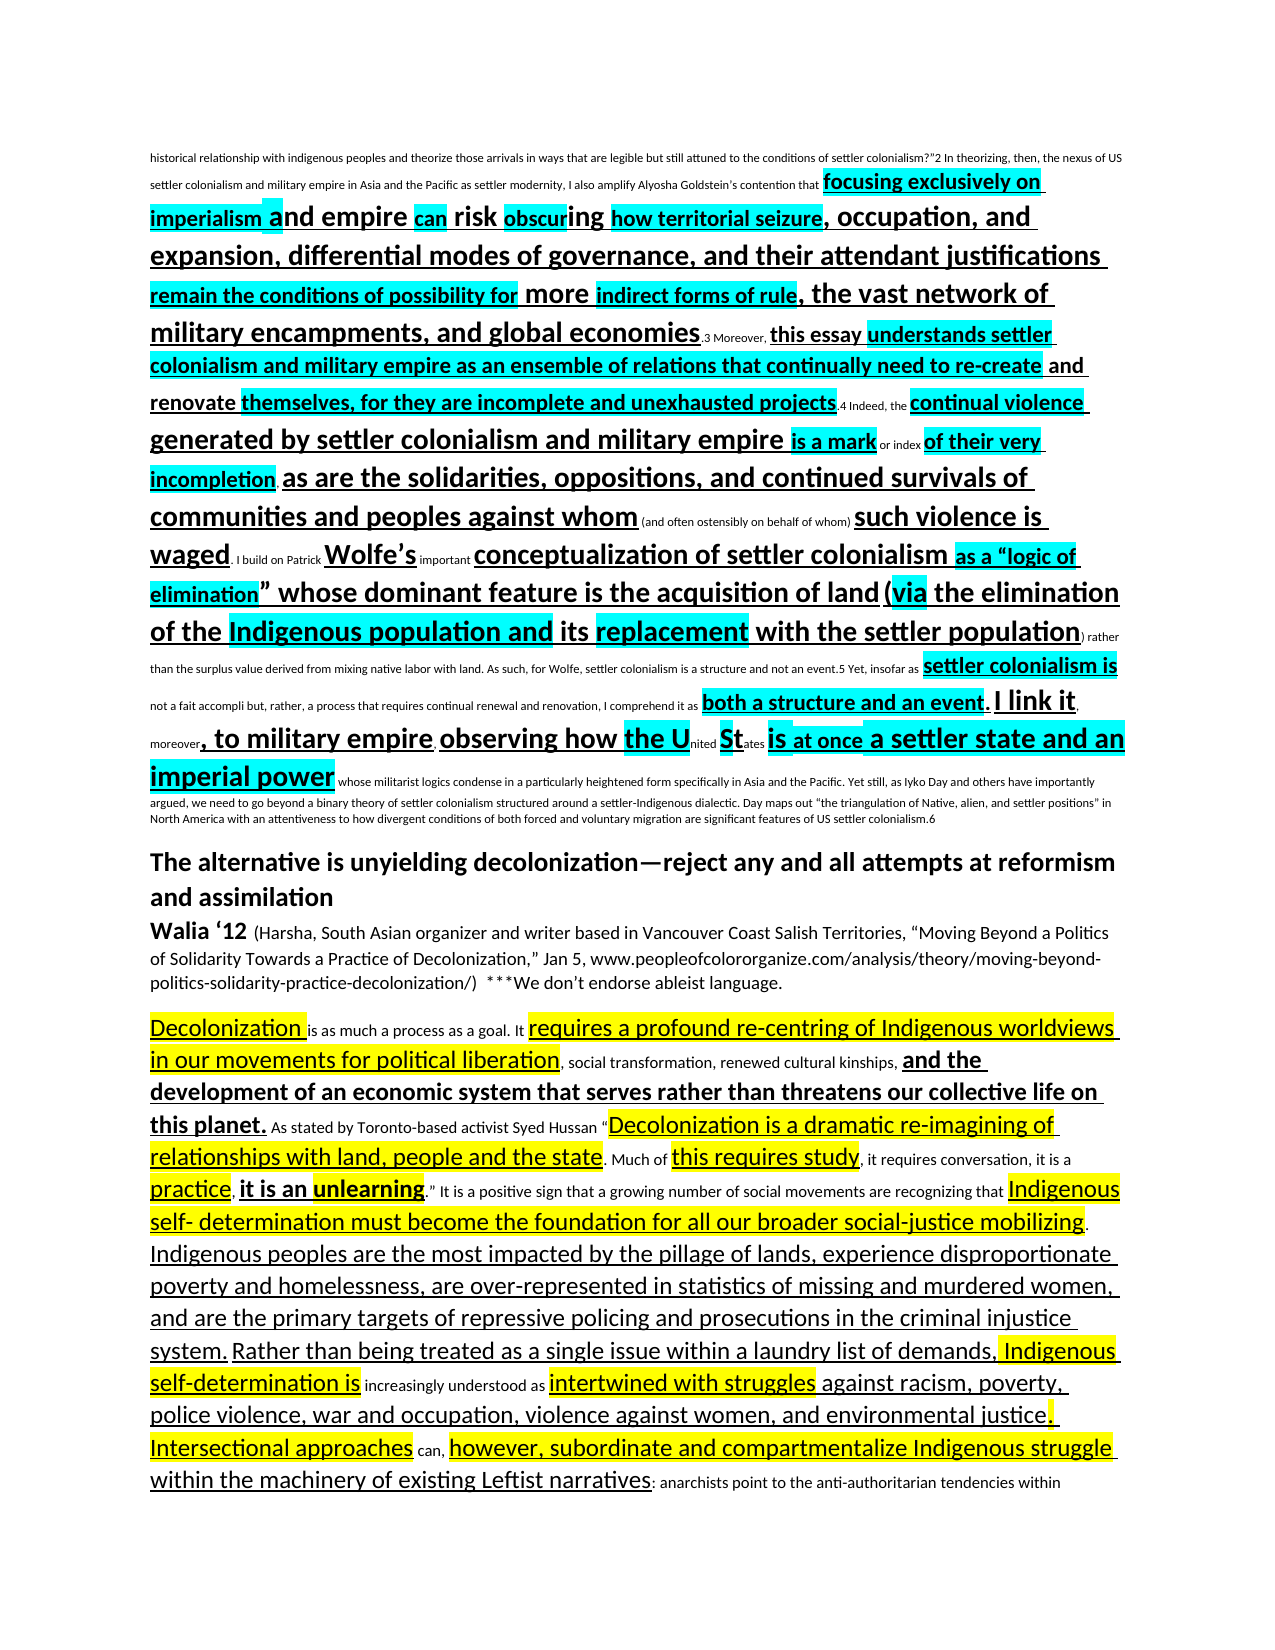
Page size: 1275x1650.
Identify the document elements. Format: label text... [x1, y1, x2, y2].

text Walia ‘12 (Harsha, South Asian organizer and writer based in Vancouver Coast Salish Territories, “Moving Beyond a Politics of Solidarity Towards a Practice of Decolonization,” Jan 5, www.peopleofcolororganize.com/analysis/theory/moving-beyond-politics-solidarity-practice-decolonization/) ***We don’t endorse ableist language. [150, 915, 1125, 994]
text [150, 1012, 1125, 1494]
text The alternative is unyielding decolonization—reject any and all attempts at reformism and assimilation [150, 845, 1125, 913]
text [150, 150, 1125, 827]
